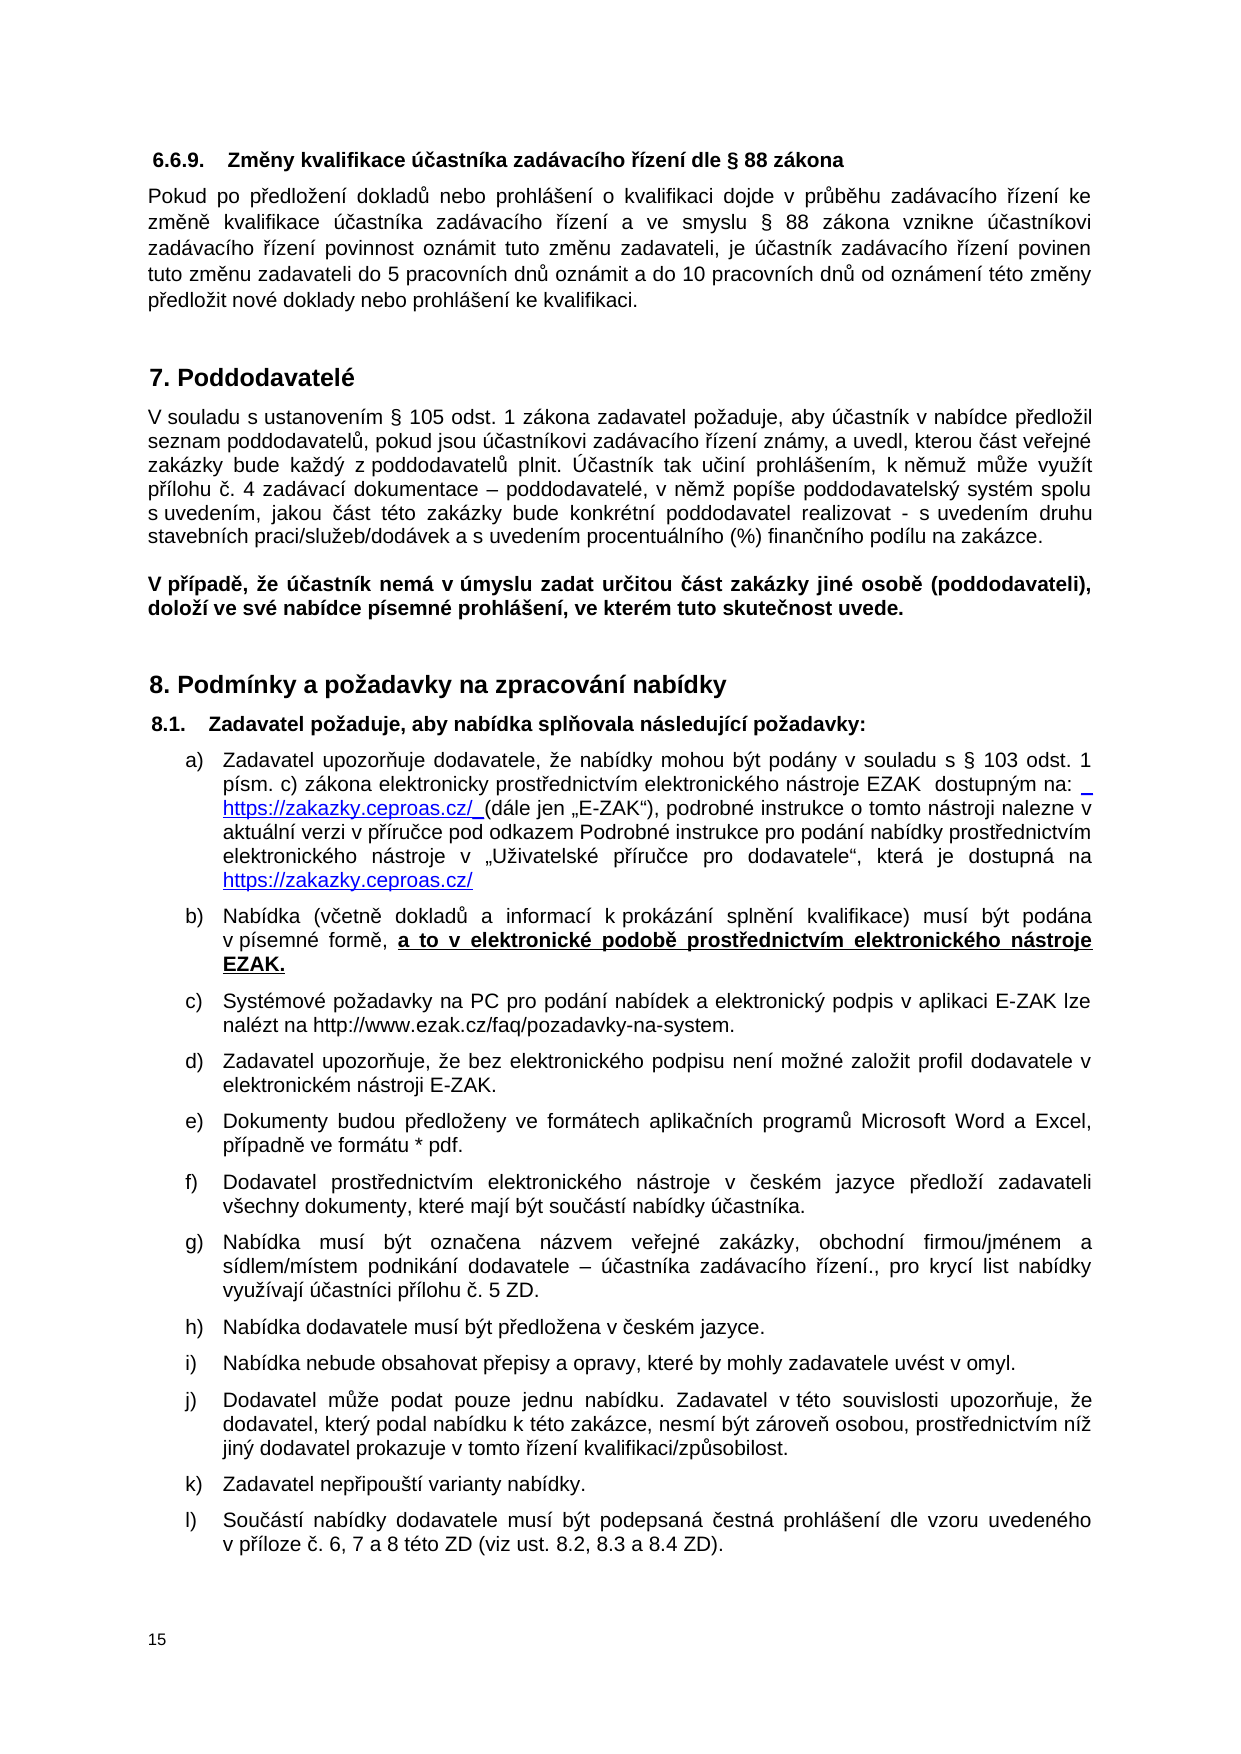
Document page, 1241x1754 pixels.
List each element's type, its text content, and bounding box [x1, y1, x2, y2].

list Nabídka (včetně dokladů a informací k prokázání splnění kvalifikace) musí být podána v písemné formě, a to v elektronické podobě prostřednictvím elektronického nástroje EZAK. [185, 904, 1093, 976]
list Zadavatel upozorňuje, že bez elektronického podpisu není možné založit profil dodavatele v elektronickém nástroji E-ZAK. [185, 1049, 1093, 1097]
subtitle Poddodavatelé [149, 363, 1093, 392]
list Systémové požadavky na PC pro podání nabídek a elektronický podpis v aplikaci E-ZAK lze nalézt na http://www.ezak.cz/faq/pozadavky-na-system. [185, 988, 1093, 1036]
list Nabídka musí být označena názvem veřejné zakázky, obchodní firmou/jménem a sídlem/místem podnikání dodavatele – účastníka zadávacího řízení., pro krycí list nabídky využívají účastníci přílohu č. 5 ZD. [185, 1230, 1093, 1302]
list Zadavatel nepřipouští varianty nabídky. [185, 1472, 1093, 1496]
text V souladu s ustanovením § 105 odst. 1 zákona zadavatel požaduje, aby účastník v nabídce předložil seznam poddodavatelů, pokud jsou účastníkovi zadávacího řízení známy, a uvedl, kterou část veřejné zakázky bude každý z poddodavatelů plnit. Účastník tak učiní prohlášením, k němuž může využít přílohu č. 4 zadávací dokumentace – poddodavatelé, v němž popíše poddodavatelský systém spolu s uvedením, jakou část této zakázky bude konkrétní poddodavatel realizovat - s uvedením druhu stavebních praci/služeb/dodávek a s uvedením procentuálního (%) finančního podílu na zakázce. [148, 404, 1093, 548]
text V případě, že účastník nemá v úmyslu zadat určitou část zakázky jiné osobě (poddodavateli), doloží ve své nabídce písemné prohlášení, ve kterém tuto skutečnost uvede. [148, 572, 1093, 620]
list Změny kvalifikace účastníka zadávacího řízení dle § 88 zákona [152, 148, 1093, 172]
list Zadavatel upozorňuje dodavatele, že nabídky mohou být podány v souladu s § 103 odst. 1 písm. c) zákona elektronicky prostřednictvím elektronického nástroje EZAK dostupným na: _ https://zakazky.ceproas.cz/_(dále jen „E-ZAK“), podrobné instrukce o tomto nástroji nalezne v aktuální verzi v příručce pod odkazem Podrobné instrukce pro podání nabídky prostřednictvím elektronického nástroje v „Uživatelské příručce pro dodavatele“, která je dostupná na https://zakazky.ceproas.cz/ [185, 748, 1093, 892]
list Součástí nabídky dodavatele musí být podepsaná čestná prohlášení dle vzoru uvedeného v příloze č. 6, 7 a 8 této ZD (viz ust. 8.2, 8.3 a 8.4 ZD). [185, 1508, 1093, 1556]
list Dodavatel prostřednictvím elektronického nástroje v českém jazyce předloží zadavateli všechny dokumenty, které mají být součástí nabídky účastníka. [185, 1170, 1093, 1218]
subtitle Podmínky a požadavky na zpracování nabídky [149, 670, 1093, 699]
text Pokud po předložení dokladů nebo prohlášení o kvalifikaci dojde v průběhu zadávacího řízení ke změně kvalifikace účastníka zadávacího řízení a ve smyslu § 88 zákona vznikne účastníkovi zadávacího řízení povinnost oznámit tuto změnu zadavateli, je účastník zadávacího řízení povinen tuto změnu zadavateli do 5 pracovních dnů oznámit a do 10 pracovních dnů od oznámení této změny předložit nové doklady nebo prohlášení ke kvalifikaci. [148, 184, 1093, 311]
list Dokumenty budou předloženy ve formátech aplikačních programů Microsoft Word a Excel, případně ve formátu * pdf. [185, 1109, 1093, 1157]
list Nabídka dodavatele musí být předložena v českém jazyce. [185, 1314, 1093, 1338]
subtitle Zadavatel požaduje, aby nabídka splňovala následující požadavky: [151, 711, 1093, 735]
list Nabídka nebude obsahovat přepisy a opravy, které by mohly zadavatele uvést v omyl. [185, 1351, 1093, 1375]
list Dodavatel může podat pouze jednu nabídku. Zadavatel v této souvislosti upozorňuje, že dodavatel, který podal nabídku k této zakázce, nesmí být zároveň osobou, prostřednictvím níž jiný dodavatel prokazuje v tomto řízení kvalifikaci/způsobilost. [185, 1387, 1093, 1459]
